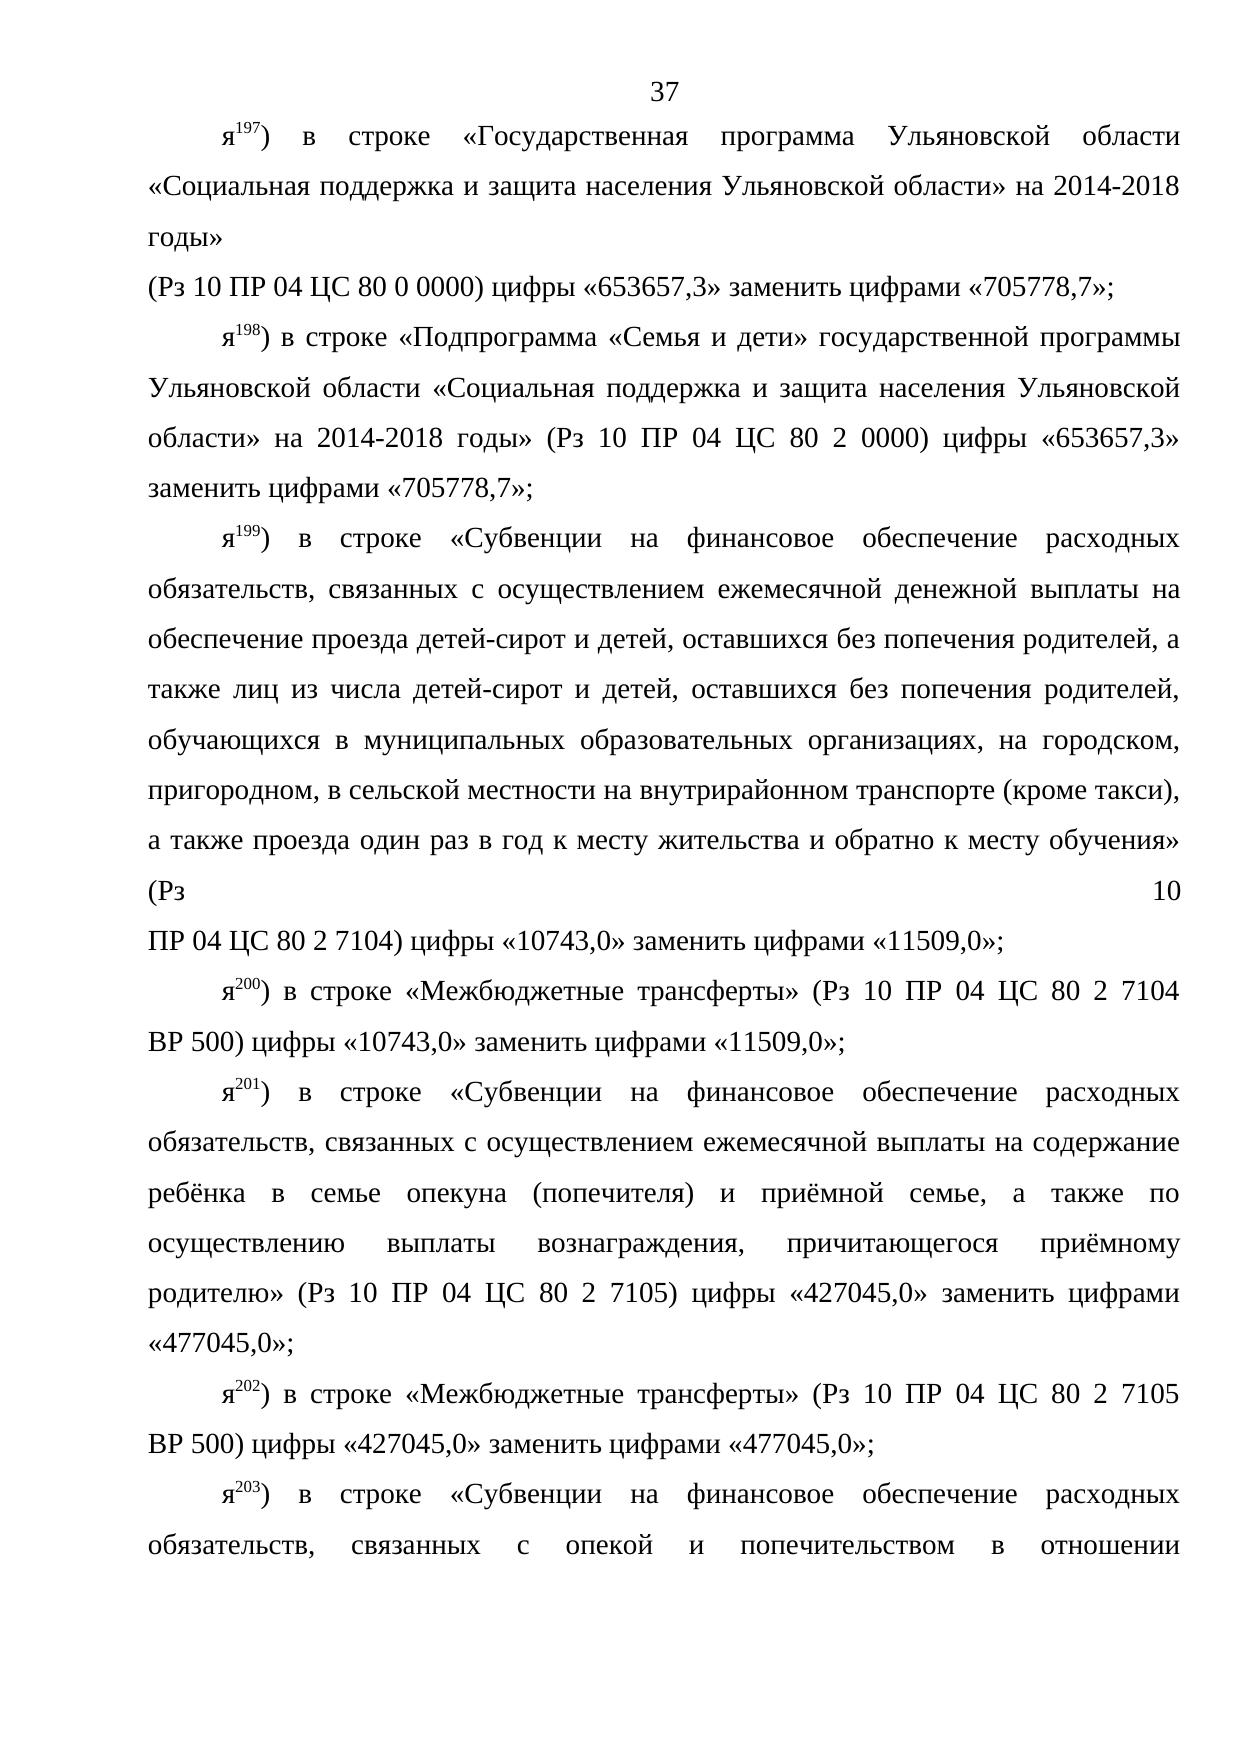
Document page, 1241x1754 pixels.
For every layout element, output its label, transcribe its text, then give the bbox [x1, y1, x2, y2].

text я199) в строке «Субвенции на финансовое обеспечение расходных обязательств, связанных с осуществлением ежемесячной денежной выплаты на обеспечение проезда детей-сирот и детей, оставшихся без попечения родителей, а также лиц из числа детей-сирот и детей, оставшихся без попечения родителей, обучающихся в муниципальных образовательных организациях, на городском, пригородном, в сельской местности на внутрирайонном транспорте (кроме такси), а также проезда один раз в год к месту жительства и обратно к месту обучения» (Рз 10 ПР 04 ЦС 80 2 7104) цифры «10743,0» заменить цифрами «11509,0»; [148, 521, 1181, 957]
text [148, 1477, 1181, 1560]
text я201) в строке «Субвенции на финансовое обеспечение расходных обязательств, связанных с осуществлением ежемесячной выплаты на содержание ребёнка в семье опекуна (попечителя) и приёмной семье, а также по осуществлению выплаты вознаграждения, причитающегося приёмному родителю» (Рз 10 ПР 04 ЦС 80 2 7105) цифры «427045,0» заменить цифрами «477045,0»; [148, 1074, 1181, 1359]
text я202) в строке «Межбюджетные трансферты» (Рз 10 ПР 04 ЦС 80 2 7105 ВР 500) цифры «427045,0» заменить цифрами «477045,0»; [148, 1376, 1181, 1460]
text я198) в строке «Подпрограмма «Семья и дети» государственной программы Ульяновской области «Социальная поддержка и защита населения Ульяновской области» на 2014-2018 годы» (Рз 10 ПР 04 ЦС 80 2 0000) цифры «653657,3» заменить цифрами «705778,7»; [148, 319, 1181, 504]
text я200) в строке «Межбюджетные трансферты» (Рз 10 ПР 04 ЦС 80 2 7104 ВР 500) цифры «10743,0» заменить цифрами «11509,0»; [148, 973, 1181, 1057]
text я197) в строке «Государственная программа Ульяновской области «Социальная поддержка и защита населения Ульяновской области» на 2014-2018 годы» (Рз 10 ПР 04 ЦС 80 0 0000) цифры «653657,3» заменить цифрами «705778,7»; [148, 118, 1181, 303]
